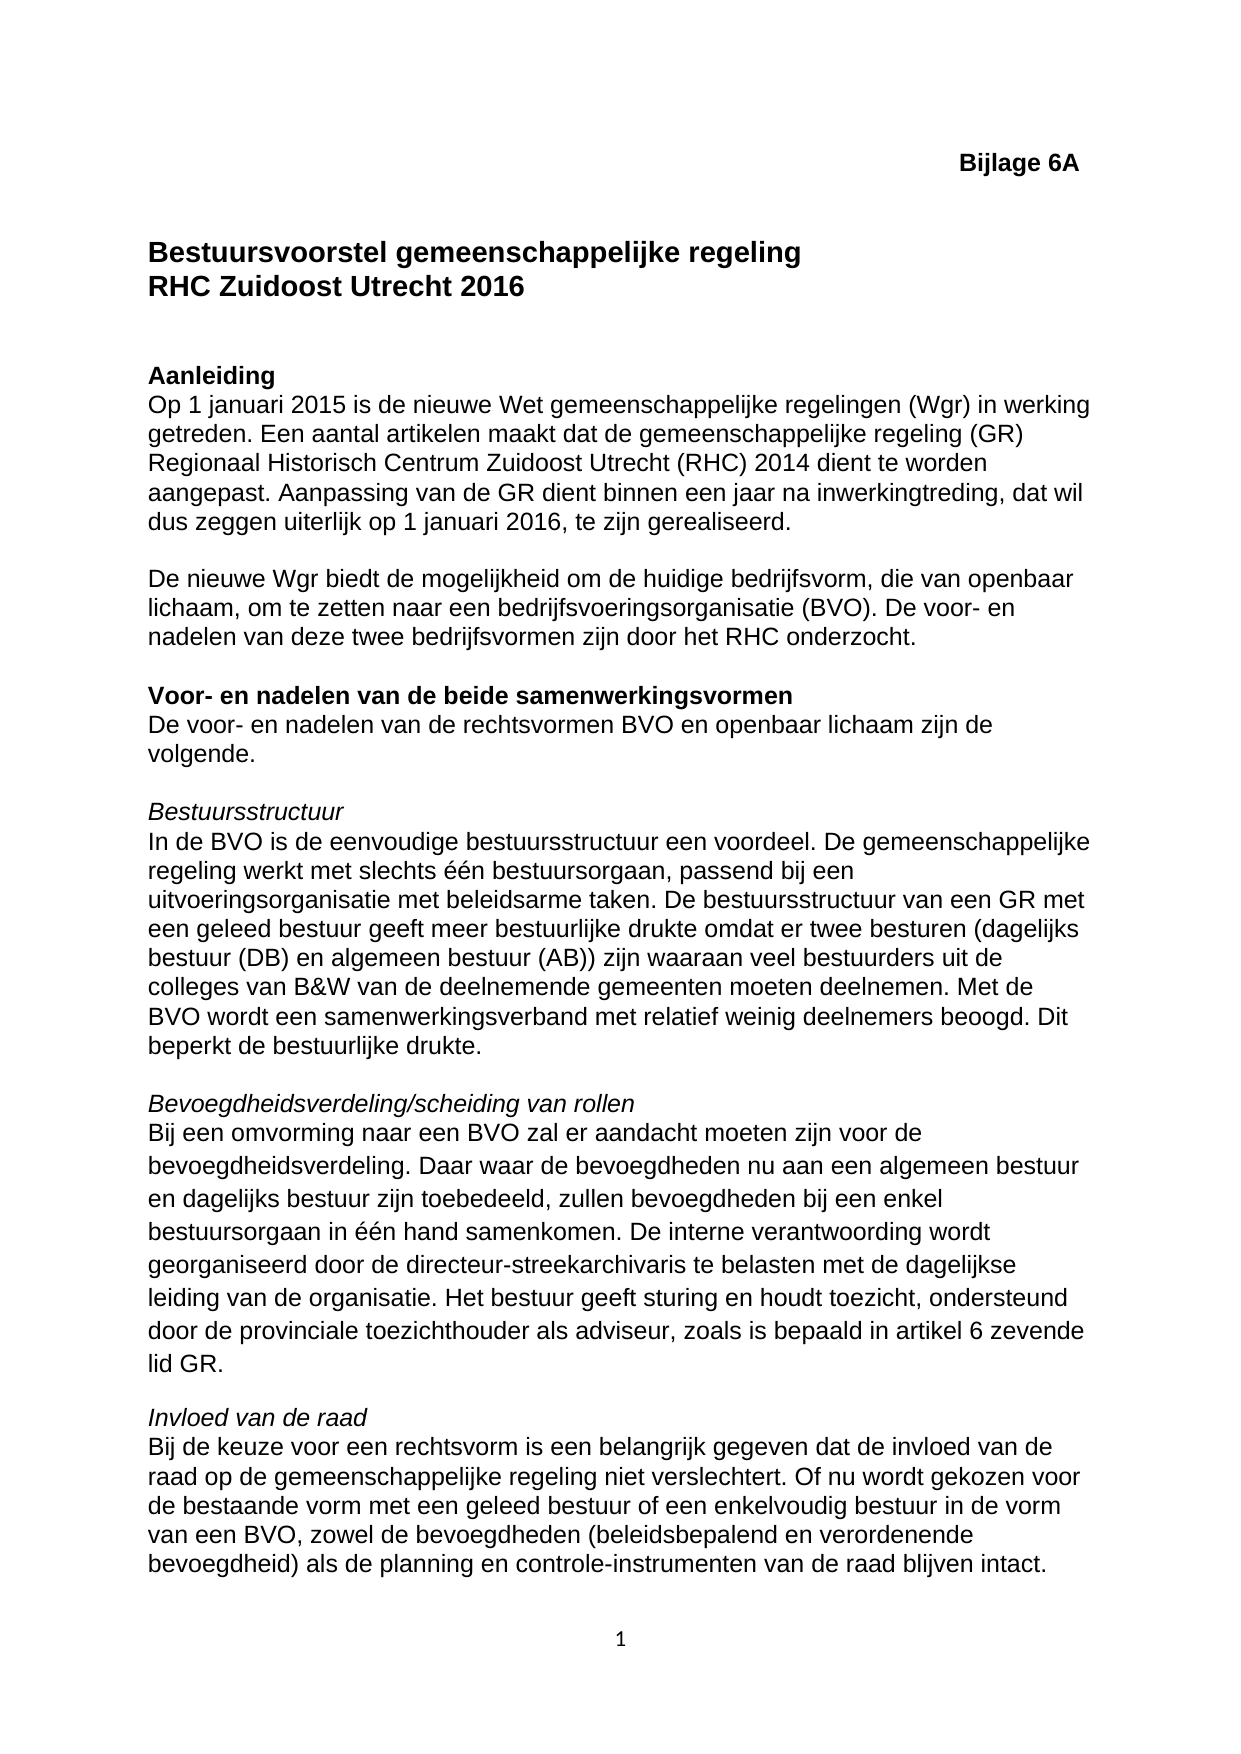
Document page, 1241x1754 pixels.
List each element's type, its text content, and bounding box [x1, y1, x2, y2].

text Bestuursvoorstel gemeenschappelijke regeling [148, 235, 1093, 269]
text Invloed van de raad [148, 1403, 1093, 1432]
text In de BVO is de eenvoudige bestuursstructuur een voordeel. De gemeenschappelijke regeling werkt met slechts één bestuursorgaan, passend bij een uitvoeringsorganisatie met beleidsarme taken. De bestuursstructuur van een GR met een geleed bestuur geeft meer bestuurlijke drukte omdat er twee besturen (dagelijks bestuur (DB) en algemeen bestuur (AB)) zijn waaraan veel bestuurders uit de colleges van B&W van de deelnemende gemeenten moeten deelnemen. Met de BVO wordt een samenwerkingsverband met relatief weinig deelnemers beoogd. Dit beperkt de bestuurlijke drukte. [148, 826, 1093, 1059]
text De voor- en nadelen van de rechtsvormen BVO en openbaar lichaam zijn de volgende. [148, 709, 1093, 768]
text Aanleiding [148, 361, 1093, 390]
text Voor- en nadelen van de beide samenwerkingsvormen [148, 680, 1093, 709]
text De nieuwe Wgr biedt de mogelijkheid om de huidige bedrijfsvorm, die van openbaar lichaam, om te zetten naar een bedrijfsvoeringsorganisatie (BVO). De voor- en nadelen van deze twee bedrijfsvormen zijn door het RHC onderzocht. [148, 563, 1093, 651]
text RHC Zuidoost Utrecht 2016 [148, 269, 1093, 302]
text Bij een omvorming naar een BVO zal er aandacht moeten zijn voor de bevoegdheidsverdeling. Daar waar de bevoegdheden nu aan een algemeen bestuur en dagelijks bestuur zijn toebedeeld, zullen bevoegdheden bij een enkel bestuursorgaan in één hand samenkomen. De interne verantwoording wordt georganiseerd door de directeur-streekarchivaris te belasten met de dagelijkse leiding van de organisatie. Het bestuur geeft sturing en houdt toezicht, ondersteund door de provinciale toezichthouder als adviseur, zoals is bepaald in artikel 6 zevende lid GR. [148, 1118, 1093, 1378]
text Bijlage 6A [148, 148, 1093, 177]
text Op 1 januari 2015 is de nieuwe Wet gemeenschappelijke regelingen (Wgr) in werking getreden. Een aantal artikelen maakt dat de gemeenschappelijke regeling (GR) Regionaal Historisch Centrum Zuidoost Utrecht (RHC) 2014 dient te worden aangepast. Aanpassing van de GR dient binnen een jaar na inwerkingtreding, dat wil dus zeggen uiterlijk op 1 januari 2016, te zijn gerealiseerd. [148, 390, 1093, 536]
text Bestuursstructuur [148, 797, 1093, 826]
text Bevoegdheidsverdeling/scheiding van rollen [148, 1088, 1093, 1118]
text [148, 1432, 1093, 1578]
